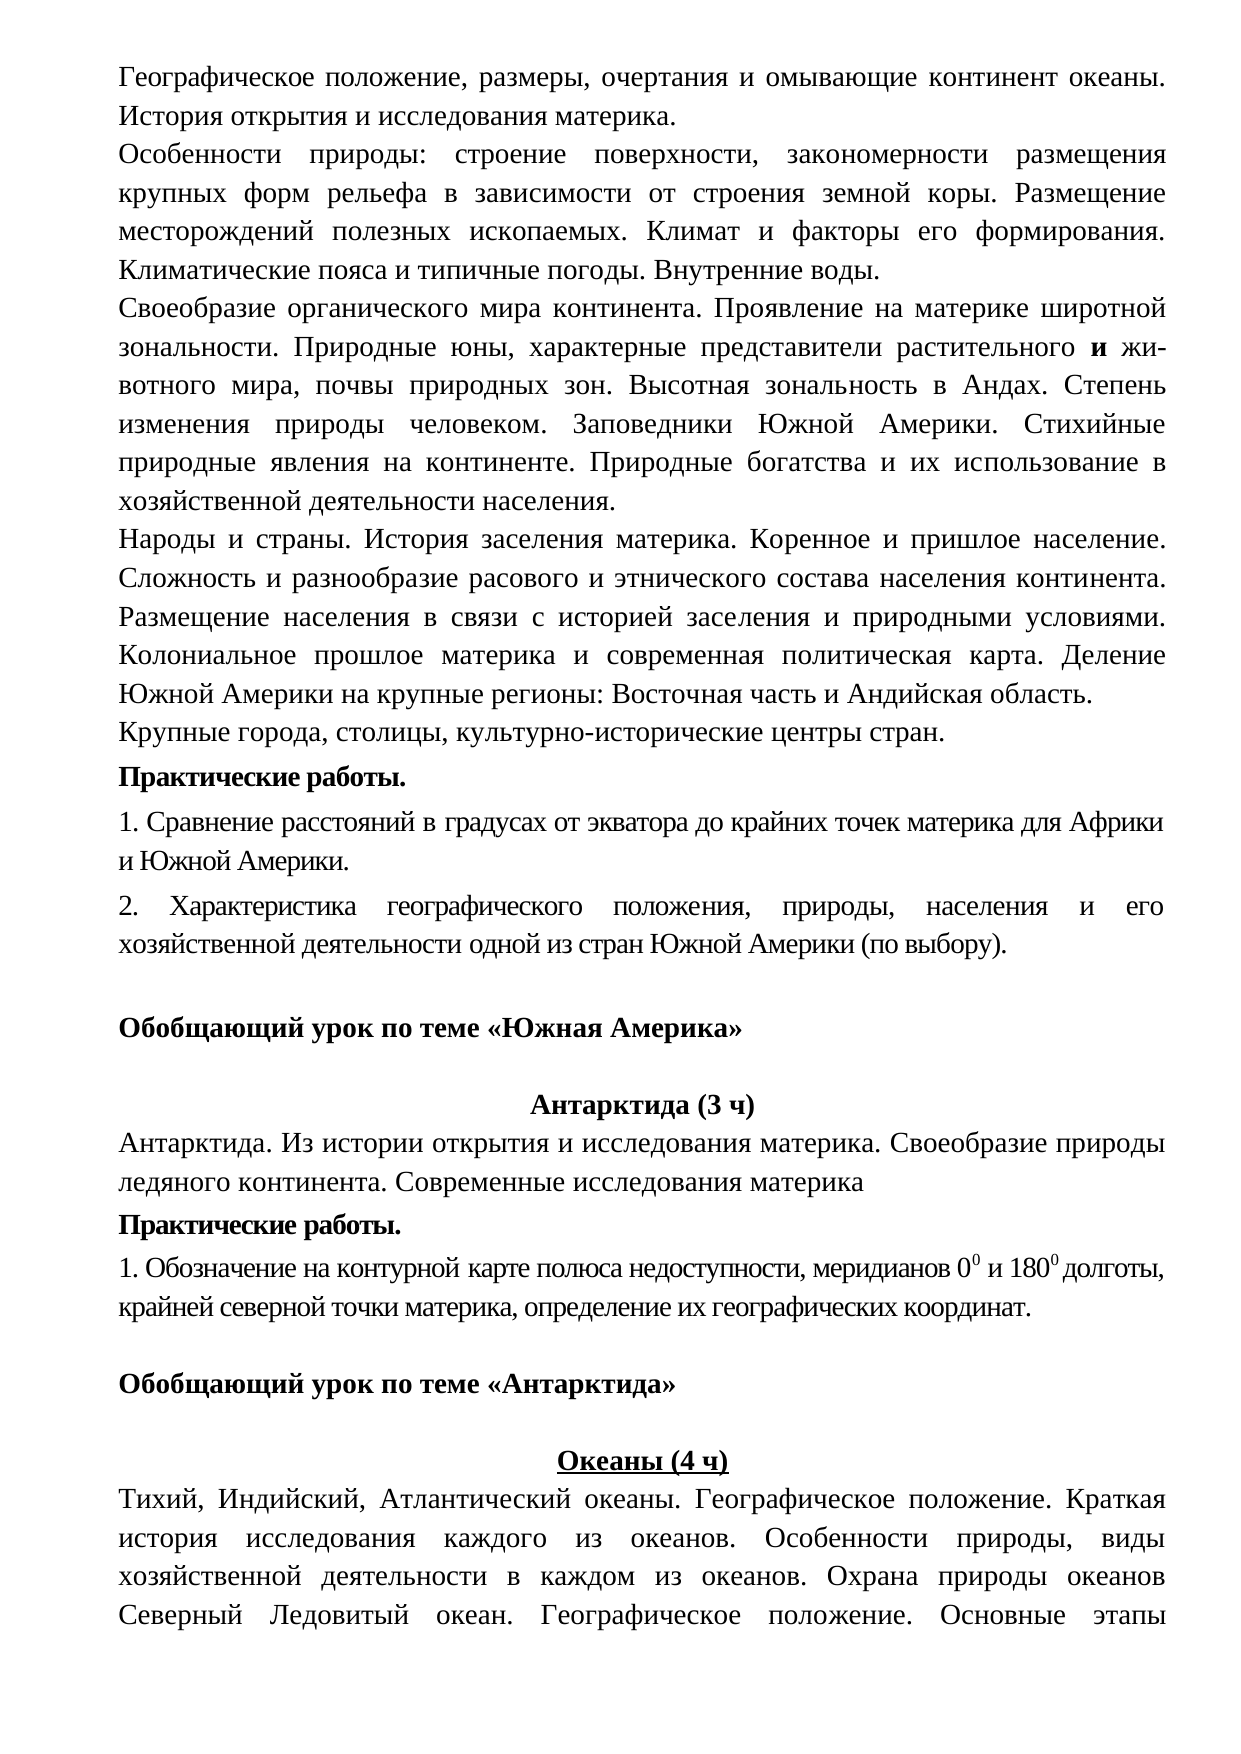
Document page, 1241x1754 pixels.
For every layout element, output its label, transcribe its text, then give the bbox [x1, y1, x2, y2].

text Практические работы. [118, 1207, 1165, 1241]
text Особенности природы: строение поверхности, закономерности размещения крупных форм рельефа в зависимости от строения земной коры. Размещение месторождений полезных ископаемых. Климат и факторы его формирования. Климатические пояса и типичные погоды. Внутренние воды. [118, 136, 1167, 285]
text Практические работы. [118, 759, 1164, 793]
text Обобщающий урок по теме «Антарктида» [118, 1366, 1167, 1399]
text 2. Характеристика географического положения, природы, населения и его хозяйственной деятельности одной из стран Южной Америки (по выбору). [118, 888, 1164, 960]
text Своеобразие органического мира континента. Проявление на материке широтной зональности. Природные юны, характерные представители растительного и животного мира, почвы природных зон. Высотная зональность в Андах. Степень изменения природы человеком. Заповедники Южной Америки. Стихийные природные явления на континенте. Природные богатства и их использование в хозяйственной деятельности населения. [118, 290, 1167, 517]
text Антарктида. Из истории открытия и исследования материка. Своеобразие природы ледяного континента. Современные исследования материка [118, 1126, 1167, 1198]
text 1. Обозначение на контурной карте полюса недоступности, меридианов 00 и 1800 долготы, крайней северной точки материка, определение их географических координат. [118, 1250, 1165, 1322]
text Океаны (4 ч) [118, 1443, 1167, 1476]
text Обобщающий урок по теме «Южная Америка» [118, 1010, 1167, 1043]
text 1. Сравнение расстояний в градусах от экватора до крайних точек материка для Африки и Южной Америки. [118, 804, 1164, 876]
text Народы и страны. История заселения материка. Коренное и пришлое население. Сложность и разнообразие расового и этнического состава населения континента. Размещение населения в связи с историей заселения и природными условиями. Колониальное прошлое материка и современная политическая карта. Деление Южной Америки на крупные регионы: Восточная часть и Андийская область. [118, 522, 1167, 709]
text Крупные города, столицы, культурно-исторические центры стран. [118, 714, 1167, 748]
text Антарктида (3 ч) [118, 1087, 1167, 1121]
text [118, 1481, 1167, 1631]
text Географическое положение, размеры, очертания и омывающие континент океаны. История открытия и исследования материка. [118, 59, 1167, 131]
